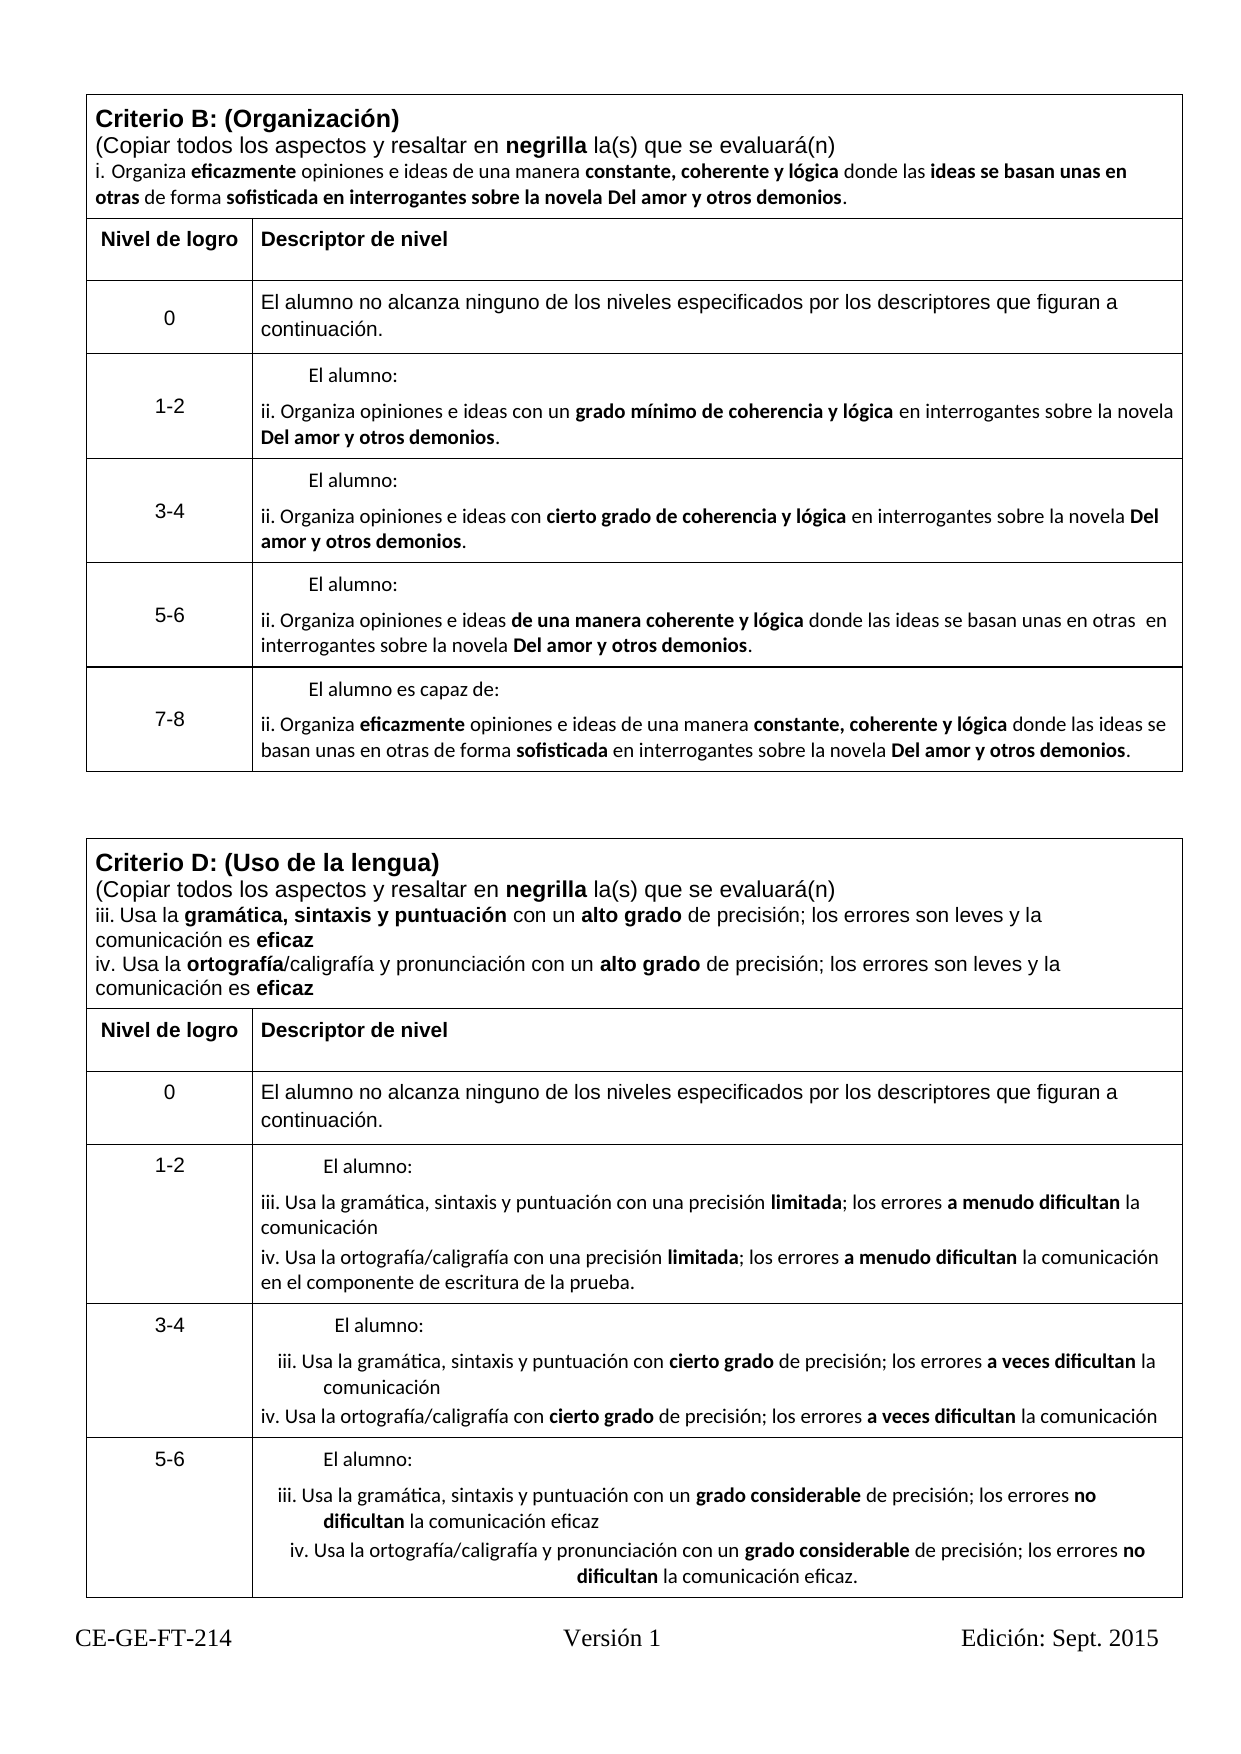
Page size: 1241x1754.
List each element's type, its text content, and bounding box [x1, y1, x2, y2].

table_cell El alumno: iii. Usa la gramática, sintaxis y puntuación con un grado considerable de precisión; los errores no dificultan la comunicación eficaz iv. Usa la ortografía/caligrafía y pronunciación con un grado considerable de precisión; los errores no dificultan la comunicación eficaz. [253, 1438, 1182, 1597]
table_cell 1-2 [87, 354, 252, 458]
table_header Criterio B: (Organización) (Copiar todos los aspectos y resaltar en negrilla la(s) que se evaluará(n) i. Organiza eficazmente opiniones e ideas de una manera constante, coherente y lógica donde las ideas se basan unas en otras de forma sofisticada en interrogantes sobre la novela Del amor y otros demonios. [87, 95, 1182, 218]
table_cell 5-6 [87, 1438, 252, 1597]
table_cell 3-4 [87, 1304, 252, 1437]
table_cell Nivel de logro [87, 1009, 252, 1071]
table_cell 0 [87, 1072, 252, 1144]
table_cell El alumno: ii. Organiza opiniones e ideas de una manera coherente y lógica donde las ideas se basan unas en otras en interrogantes sobre la novela Del amor y otros demonios. [253, 563, 1182, 666]
table_cell 3-4 [87, 459, 252, 562]
table_cell 1-2 [87, 1145, 252, 1303]
table_cell 5-6 [87, 563, 252, 666]
table_cell El alumno no alcanza ninguno de los niveles especificados por los descriptores que figuran a continuación. [253, 1072, 1182, 1144]
table_cell El alumno es capaz de: ii. Organiza eficazmente opiniones e ideas de una manera constante, coherente y lógica donde las ideas se basan unas en otras de forma sofisticada en interrogantes sobre la novela Del amor y otros demonios. [253, 668, 1182, 771]
table_cell 7-8 [87, 668, 252, 771]
table_cell El alumno: iii. Usa la gramática, sintaxis y puntuación con una precisión limitada; los errores a menudo dificultan la comunicación iv. Usa la ortografía/caligrafía con una precisión limitada; los errores a menudo dificultan la comunicación en el componente de escritura de la prueba. [253, 1145, 1182, 1303]
table_cell El alumno: ii. Organiza opiniones e ideas con un grado mínimo de coherencia y lógica en interrogantes sobre la novela Del amor y otros demonios. [253, 354, 1182, 458]
table_cell El alumno: iii. Usa la gramática, sintaxis y puntuación con cierto grado de precisión; los errores a veces dificultan la comunicación iv. Usa la ortografía/caligrafía con cierto grado de precisión; los errores a veces dificultan la comunicación [253, 1304, 1182, 1437]
table_cell Nivel de logro [87, 219, 252, 280]
table_cell El alumno no alcanza ninguno de los niveles especificados por los descriptores que figuran a continuación. [253, 281, 1182, 353]
table_cell Descriptor de nivel [253, 219, 1182, 280]
table_header Criterio D: (Uso de la lengua) (Copiar todos los aspectos y resaltar en negrilla la(s) que se evaluará(n) iii. Usa la gramática, sintaxis y puntuación con un alto grado de precisión; los errores son leves y la comunicación es eficaz iv. Usa la ortografía/caligrafía y pronunciación con un alto grado de precisión; los errores son leves y la comunicación es eficaz [87, 839, 1182, 1008]
table_cell Descriptor de nivel [253, 1009, 1182, 1071]
table_cell 0 [87, 281, 252, 353]
table_cell El alumno: ii. Organiza opiniones e ideas con cierto grado de coherencia y lógica en interrogantes sobre la novela Del amor y otros demonios. [253, 459, 1182, 562]
